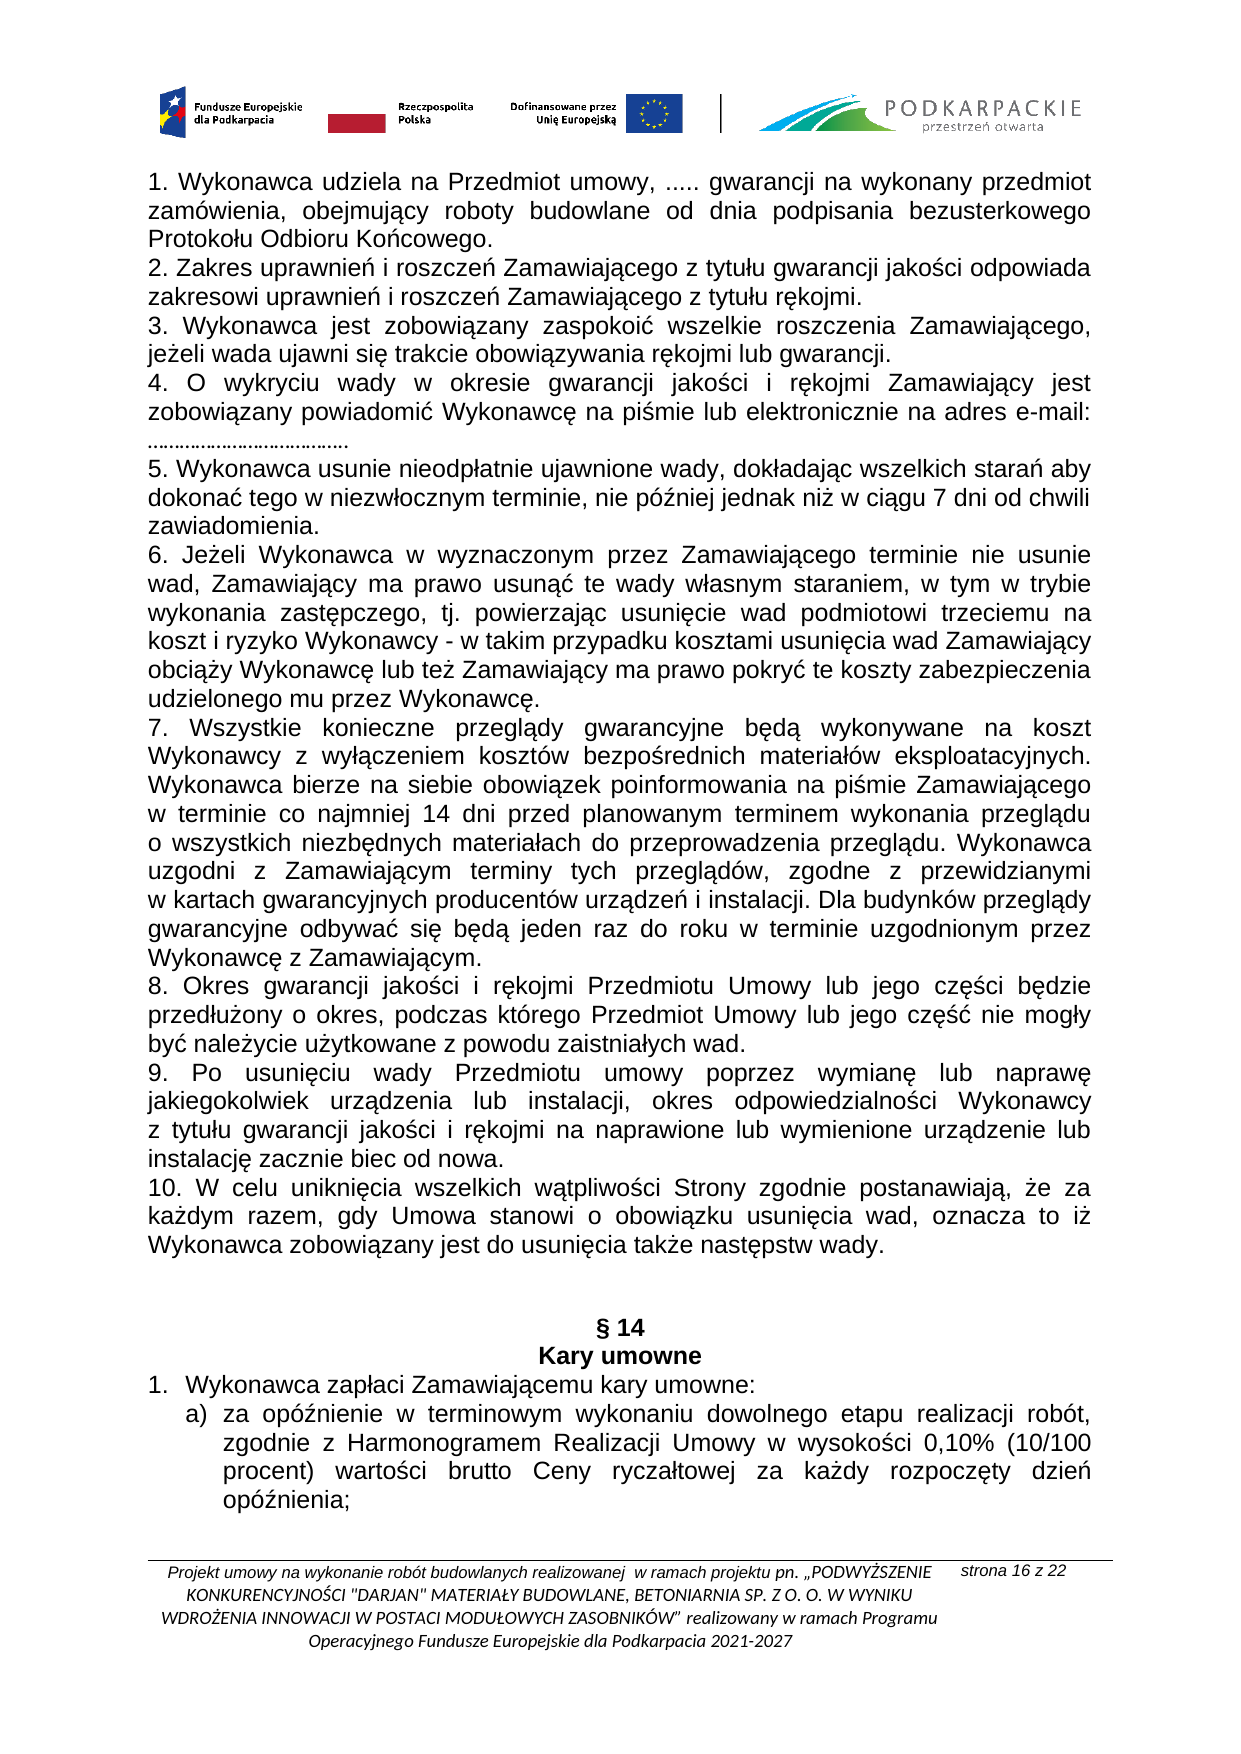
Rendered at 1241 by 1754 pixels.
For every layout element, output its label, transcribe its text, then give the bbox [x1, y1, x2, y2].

text § 14 [148, 1312, 1093, 1341]
text Kary umowne [148, 1341, 1093, 1370]
text 4. O wykryciu wady w okresie gwarancji jakości i rękojmi Zamawiający jest zobowiązany powiadomić Wykonawcę na piśmie lub elektronicznie na adres e-mail: ……………………………….. [148, 368, 1093, 454]
text 5. Wykonawca usunie nieodpłatnie ujawnione wady, dokładając wszelkich starań aby dokonać tego w niezwłocznym terminie, nie później jednak niż w ciągu 7 dni od chwili zawiadomienia. [148, 454, 1093, 540]
picture [147, 73, 1093, 151]
text 9. Po usunięciu wady Przedmiotu umowy poprzez wymianę lub naprawę jakiegokolwiek urządzenia lub instalacji, okres odpowiedzialności Wykonawcy z tytułu gwarancji jakości i rękojmi na naprawione lub wymienione urządzenie lub instalację zacznie biec od nowa. [148, 1057, 1093, 1172]
text 7. Wszystkie konieczne przeglądy gwarancyjne będą wykonywane na koszt Wykonawcy z wyłączeniem kosztów bezpośrednich materiałów eksploatacyjnych. Wykonawca bierze na siebie obowiązek poinformowania na piśmie Zamawiającego w terminie co najmniej 14 dni przed planowanym terminem wykonania przeglądu o wszystkich niezbędnych materiałach do przeprowadzenia przeglądu. Wykonawca uzgodni z Zamawiającym terminy tych przeglądów, zgodne z przewidzianymi w kartach gwarancyjnych producentów urządzeń i instalacji. Dla budynków przeglądy gwarancyjne odbywać się będą jeden raz do roku w terminie uzgodnionym przez Wykonawcę z Zamawiającym. [148, 712, 1093, 971]
text 3. Wykonawca jest zobowiązany zaspokoić wszelkie roszczenia Zamawiającego, jeżeli wada ujawni się trakcie obowiązywania rękojmi lub gwarancji. [148, 311, 1093, 368]
list za opóźnienie w terminowym wykonaniu dowolnego etapu realizacji robót, zgodnie z Harmonogramem Realizacji Umowy w wysokości 0,10% (10/100 procent) wartości brutto Ceny ryczałtowej za każdy rozpoczęty dzień opóźnienia; [185, 1399, 1093, 1514]
list Wykonawca zapłaci Zamawiającemu kary umowne: [148, 1370, 1093, 1399]
text 2. Zakres uprawnień i roszczeń Zamawiającego z tytułu gwarancji jakości odpowiada zakresowi uprawnień i roszczeń Zamawiającego z tytułu rękojmi. [148, 253, 1093, 311]
text 8. Okres gwarancji jakości i rękojmi Przedmiotu Umowy lub jego części będzie przedłużony o okres, podczas którego Przedmiot Umowy lub jego część nie mogły być należycie użytkowane z powodu zaistniałych wad. [148, 971, 1093, 1057]
text 1. Wykonawca udziela na Przedmiot umowy, ..... gwarancji na wykonany przedmiot zamówienia, obejmujący roboty budowlane od dnia podpisania bezusterkowego Protokołu Odbioru Końcowego. [148, 167, 1093, 253]
text 10. W celu uniknięcia wszelkich wątpliwości Strony zgodnie postanawiają, że za każdym razem, gdy Umowa stanowi o obowiązku usunięcia wad, oznacza to iż Wykonawca zobowiązany jest do usunięcia także następstw wady. [148, 1172, 1093, 1259]
text 6. Jeżeli Wykonawca w wyznaczonym przez Zamawiającego terminie nie usunie wad, Zamawiający ma prawo usunąć te wady własnym staraniem, w tym w trybie wykonania zastępczego, tj. powierzając usunięcie wad podmiotowi trzeciemu na koszt i ryzyko Wykonawcy - w takim przypadku kosztami usunięcia wad Zamawiający obciąży Wykonawcę lub też Zamawiający ma prawo pokryć te koszty zabezpieczenia udzielonego mu przez Wykonawcę. [148, 540, 1093, 712]
